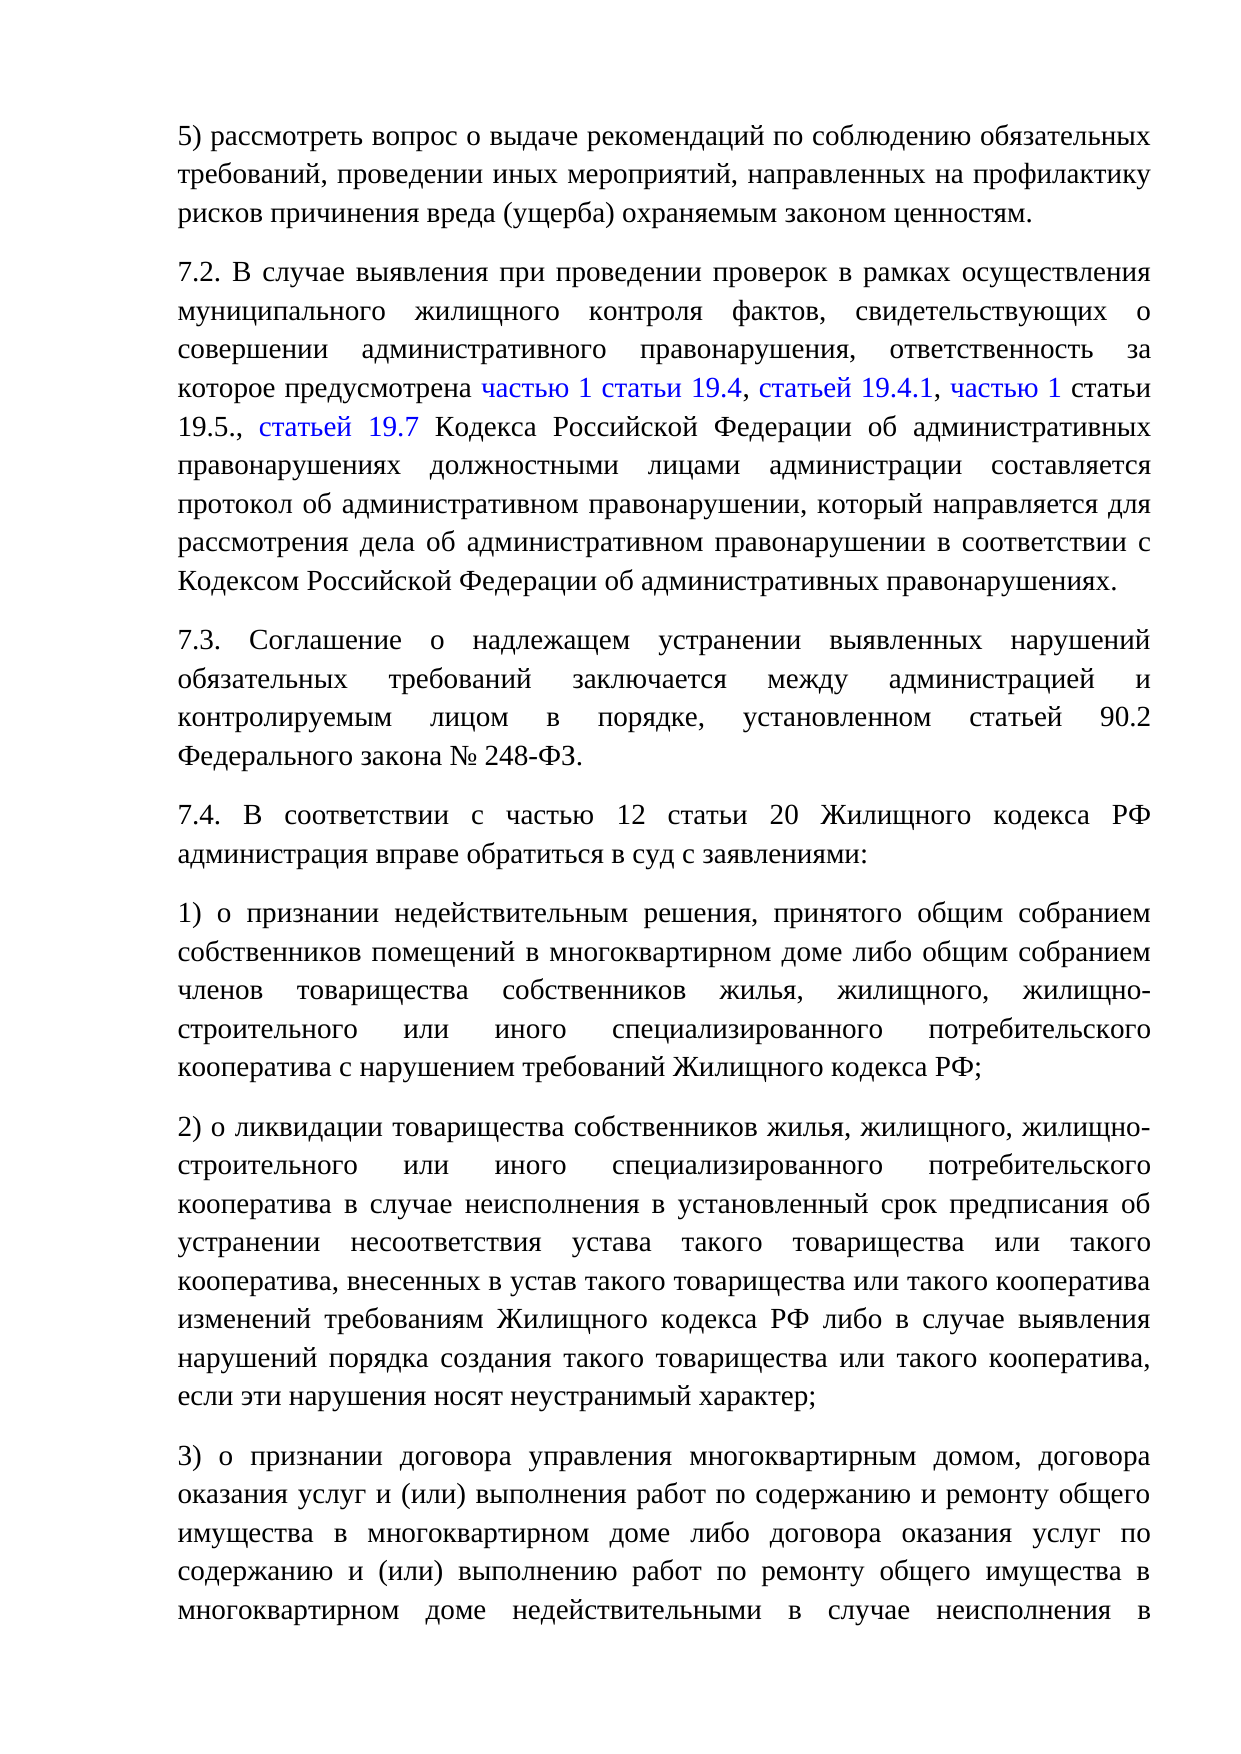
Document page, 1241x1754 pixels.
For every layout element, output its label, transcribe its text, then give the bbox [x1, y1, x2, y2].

text 7.2. В случае выявления при проведении проверок в рамках осуществления муниципального жилищного контроля фактов, свидетельствующих о совершении административного правонарушения, ответственность за которое предусмотрена частью 1 статьи 19.4, статьей 19.4.1, частью 1 статьи 19.5., статьей 19.7 Кодекса Российской Федерации об административных правонарушениях должностными лицами администрации составляется протокол об административном правонарушении, который направляется для рассмотрения дела об административном правонарушении в соответствии с Кодексом Российской Федерации об административных правонарушениях. [177, 254, 1152, 596]
text 7.3. Соглашение о надлежащем устранении выявленных нарушений обязательных требований заключается между администрацией и контролируемым лицом в порядке, установленном статьей 90.2 Федерального закона № 248-ФЗ. [177, 622, 1152, 771]
text 2) о ликвидации товарищества собственников жилья, жилищного, жилищно-строительного или иного специализированного потребительского кооператива в случае неисполнения в установленный срок предписания об устранении несоответствия устава такого товарищества или такого кооператива, внесенных в устав такого товарищества или такого кооператива изменений требованиям Жилищного кодекса РФ либо в случае выявления нарушений порядка создания такого товарищества или такого кооператива, если эти нарушения носят неустранимый характер; [177, 1109, 1152, 1412]
text 5) рассмотреть вопрос о выдаче рекомендаций по соблюдению обязательных требований, проведении иных мероприятий, направленных на профилактику рисков причинения вреда (ущерба) охраняемым законом ценностям. [177, 118, 1152, 229]
text 7.4. В соответствии с частью 12 статьи 20 Жилищного кодекса РФ администрация вправе обратиться в суд с заявлениями: [177, 797, 1152, 869]
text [177, 1438, 1152, 1626]
text 1) о признании недействительным решения, принятого общим собранием собственников помещений в многоквартирном доме либо общим собранием членов товарищества собственников жилья, жилищного, жилищно-строительного или иного специализированного потребительского кооператива с нарушением требований Жилищного кодекса РФ; [177, 895, 1152, 1083]
